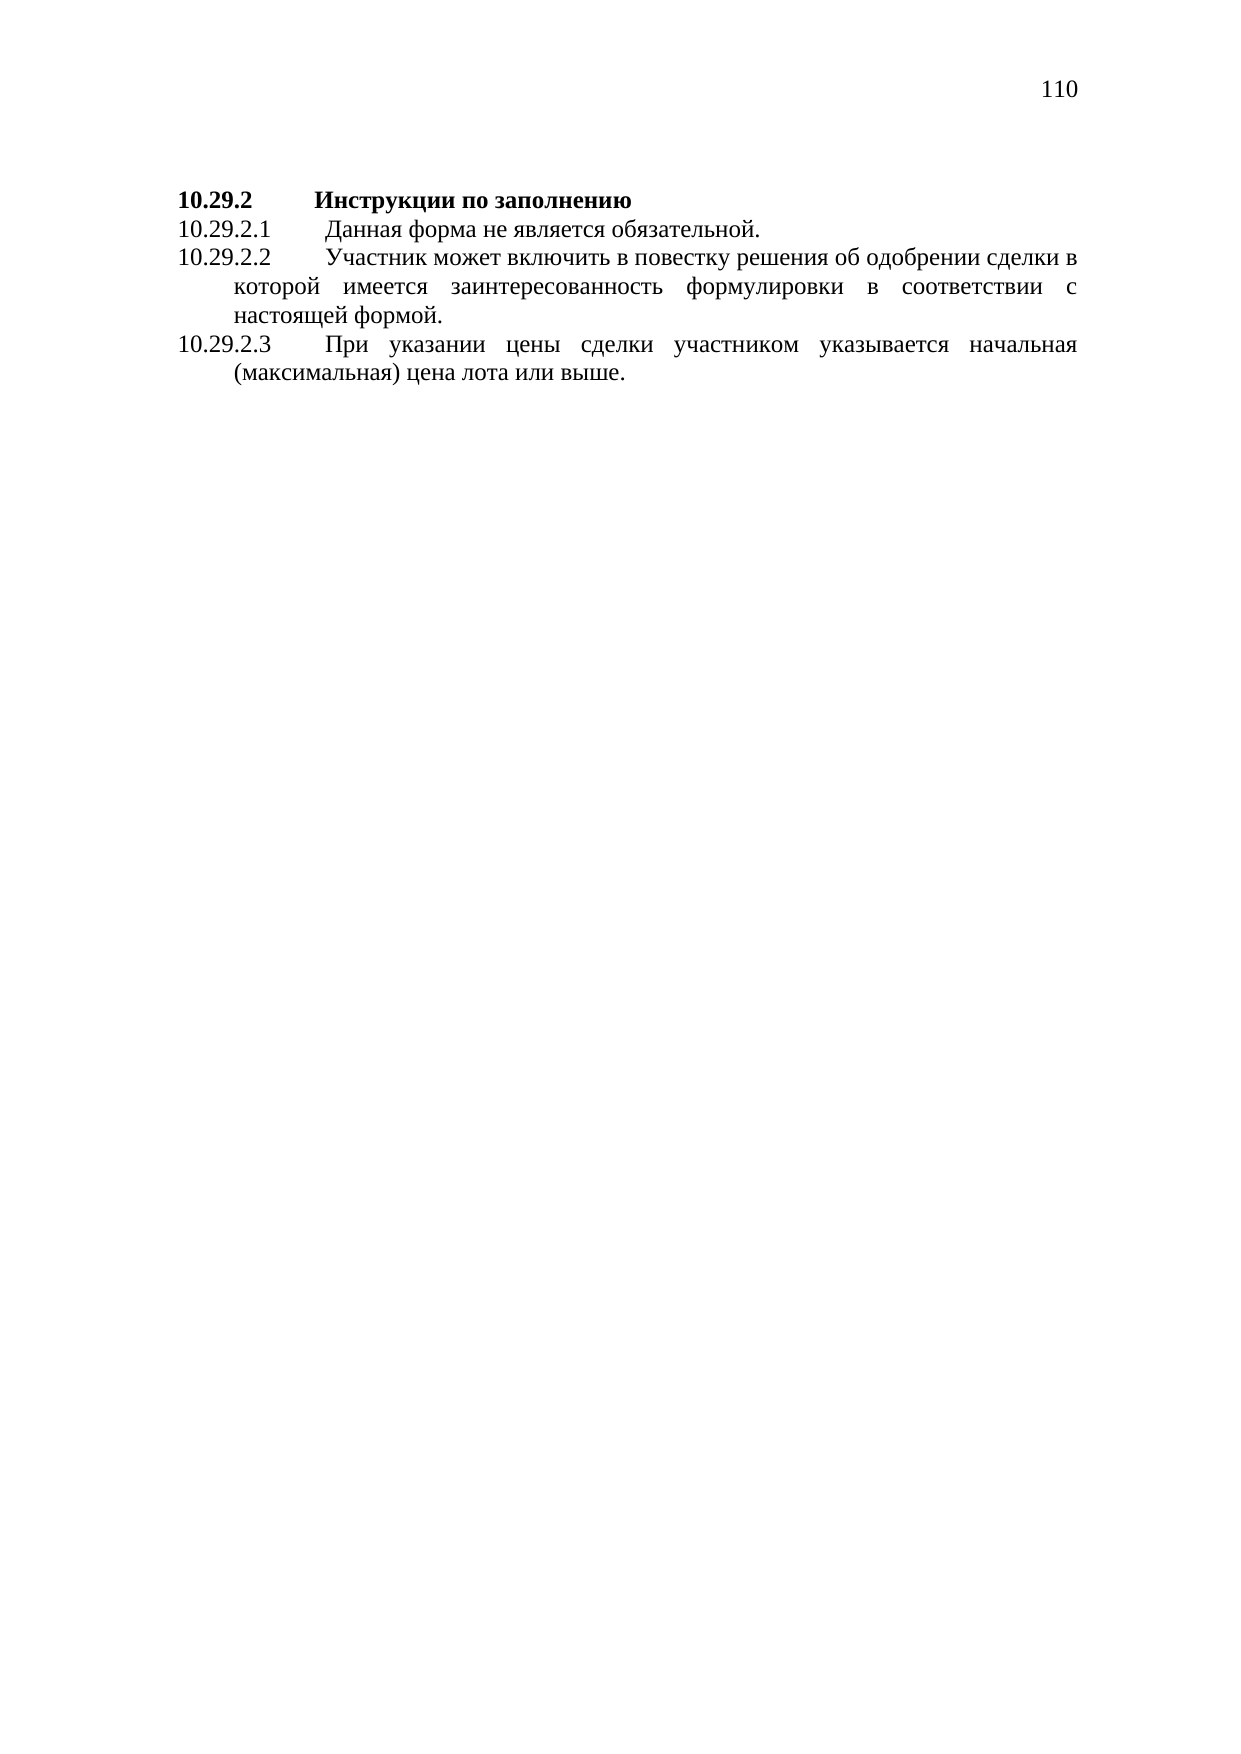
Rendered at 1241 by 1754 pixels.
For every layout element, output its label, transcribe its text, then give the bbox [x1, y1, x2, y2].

list При указании цены сделки участником указывается начальная (максимальная) цена лота или выше. [177, 329, 1078, 386]
list Данная форма не является обязательной. [177, 214, 1078, 242]
list Участник может включить в повестку решения об одобрении сделки в которой имеется заинтересованность формулировки в соответствии с настоящей формой. [177, 242, 1078, 329]
list Инструкции по заполнению [177, 185, 1078, 214]
